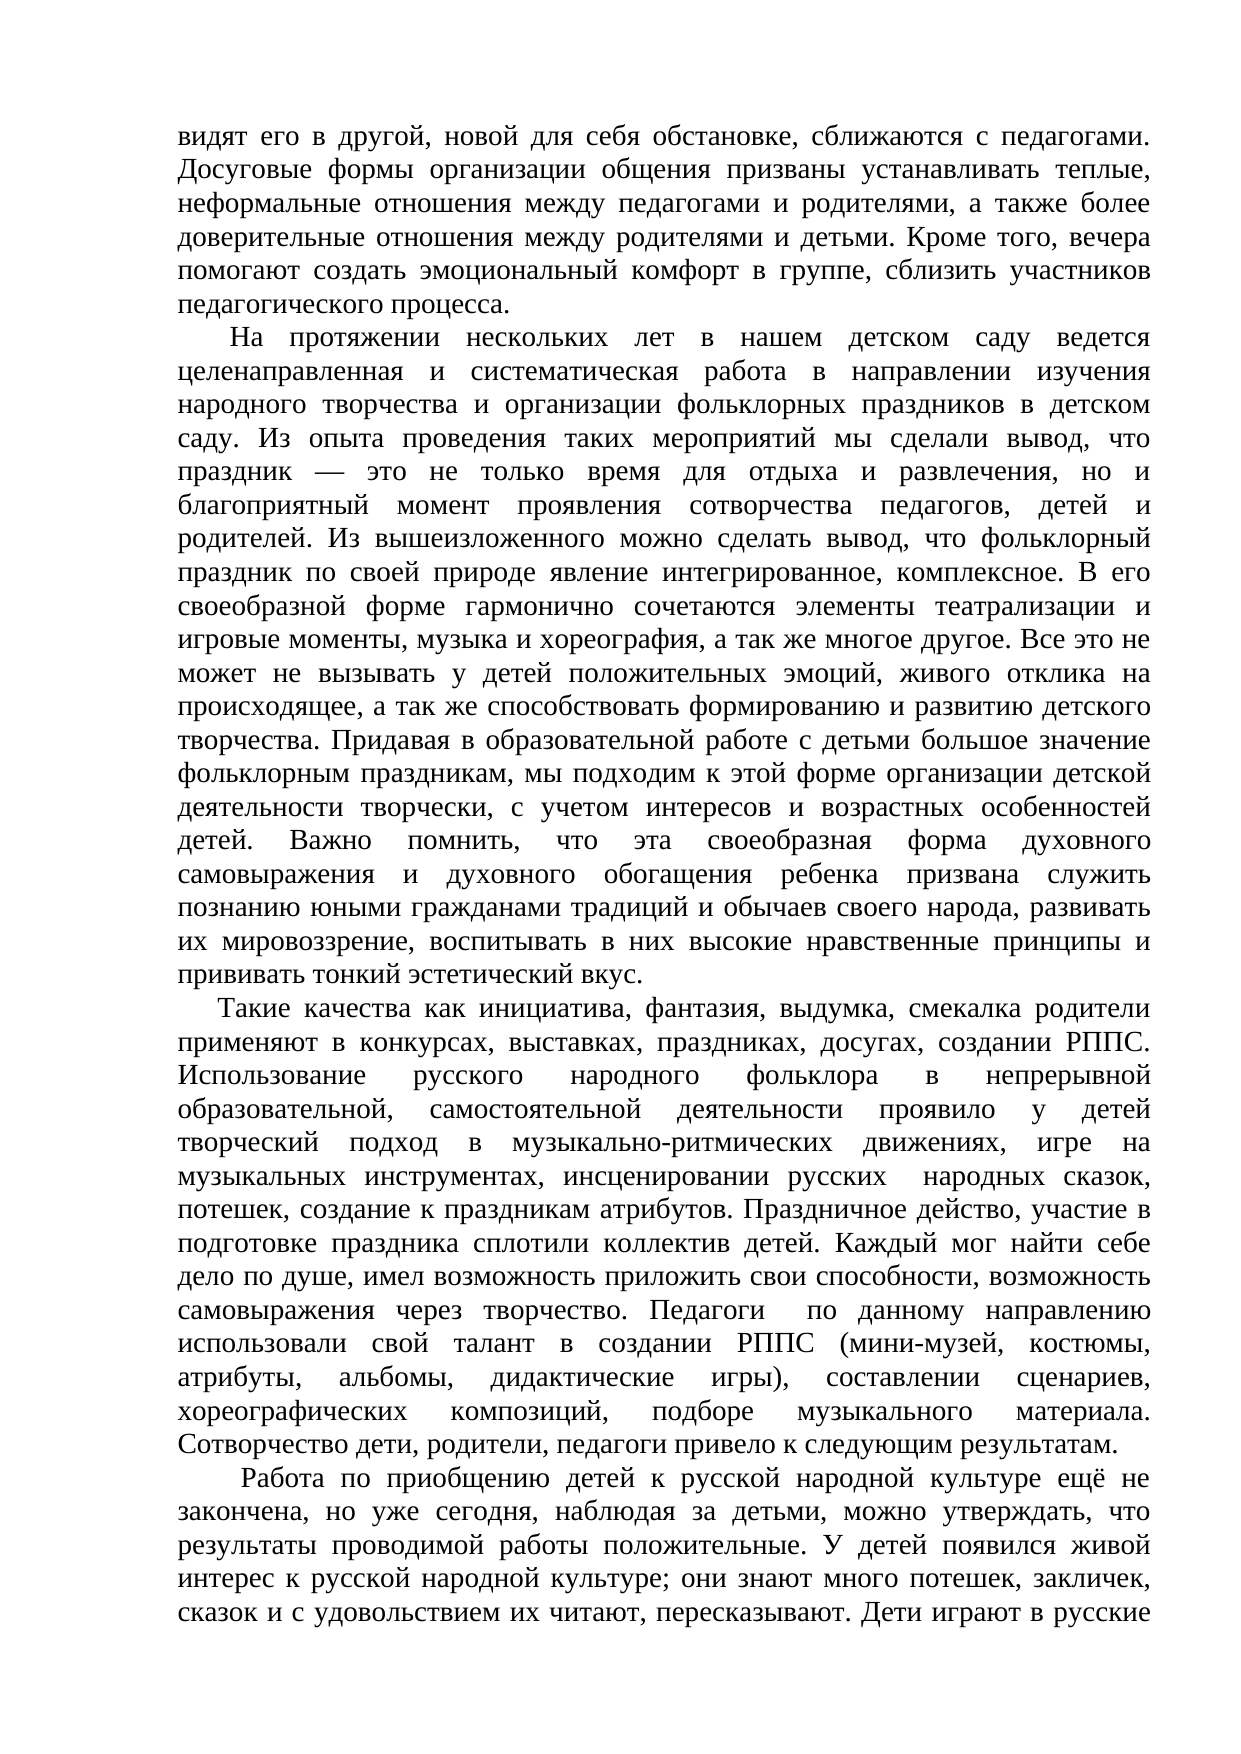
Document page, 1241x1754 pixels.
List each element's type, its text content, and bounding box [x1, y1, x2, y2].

text На протяжении нескольких лет в нашем детском саду ведется целенаправленная и систематическая работа в направлении изучения народного творчества и организации фольклорных праздников в детском саду. Из опыта проведения таких мероприятий мы сделали вывод, что праздник — это не только время для отдыха и развлечения, но и благоприятный момент проявления сотворчества педагогов, детей и родителей. Из вышеизложенного можно сделать вывод, что фольклорный праздник по своей природе явление интегрированное, комплексное. В его своеобразной форме гармонично сочетаются элементы театрализации и игровые моменты, музыка и хореография, а так же многое другое. Все это не может не вызывать у детей положительных эмоций, живого отклика на происходящее, а так же способствовать формированию и развитию детского творчества. Придавая в образовательной работе с детьми большое значение фольклорным праздникам, мы подходим к этой форме организации детской деятельности творчески, с учетом интересов и возрастных особенностей детей. Важно помнить, что эта своеобразная форма духовного самовыражения и духовного обогащения ребенка призвана служить познанию юными гражданами традиций и обычаев своего народа, развивать их мировоззрение, воспитывать в них высокие нравственные принципы и прививать тонкий эстетический вкус. [177, 319, 1152, 990]
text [177, 118, 1152, 319]
text Такие качества как инициатива, фантазия, выдумка, смекалка родители применяют в конкурсах, выставках, праздниках, досугах, создании РППС. Использование русского народного фольклора в непрерывной образовательной, самостоятельной деятельности проявило у детей творческий подход в музыкально-ритмических движениях, игре на музыкальных инструментах, инсценировании русских народных сказок, потешек, создание к праздникам атрибутов. Праздничное действо, участие в подготовке праздника сплотили коллектив детей. Каждый мог найти себе дело по душе, имел возможность приложить свои способности, возможность самовыражения через творчество. Педагоги по данному направлению использовали свой талант в создании РППС (мини-музей, костюмы, атрибуты, альбомы, дидактические игры), составлении сценариев, хореографических композиций, подборе музыкального материала. Сотворчество дети, родители, педагоги привело к следующим результатам. [177, 990, 1152, 1460]
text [177, 1460, 1152, 1627]
